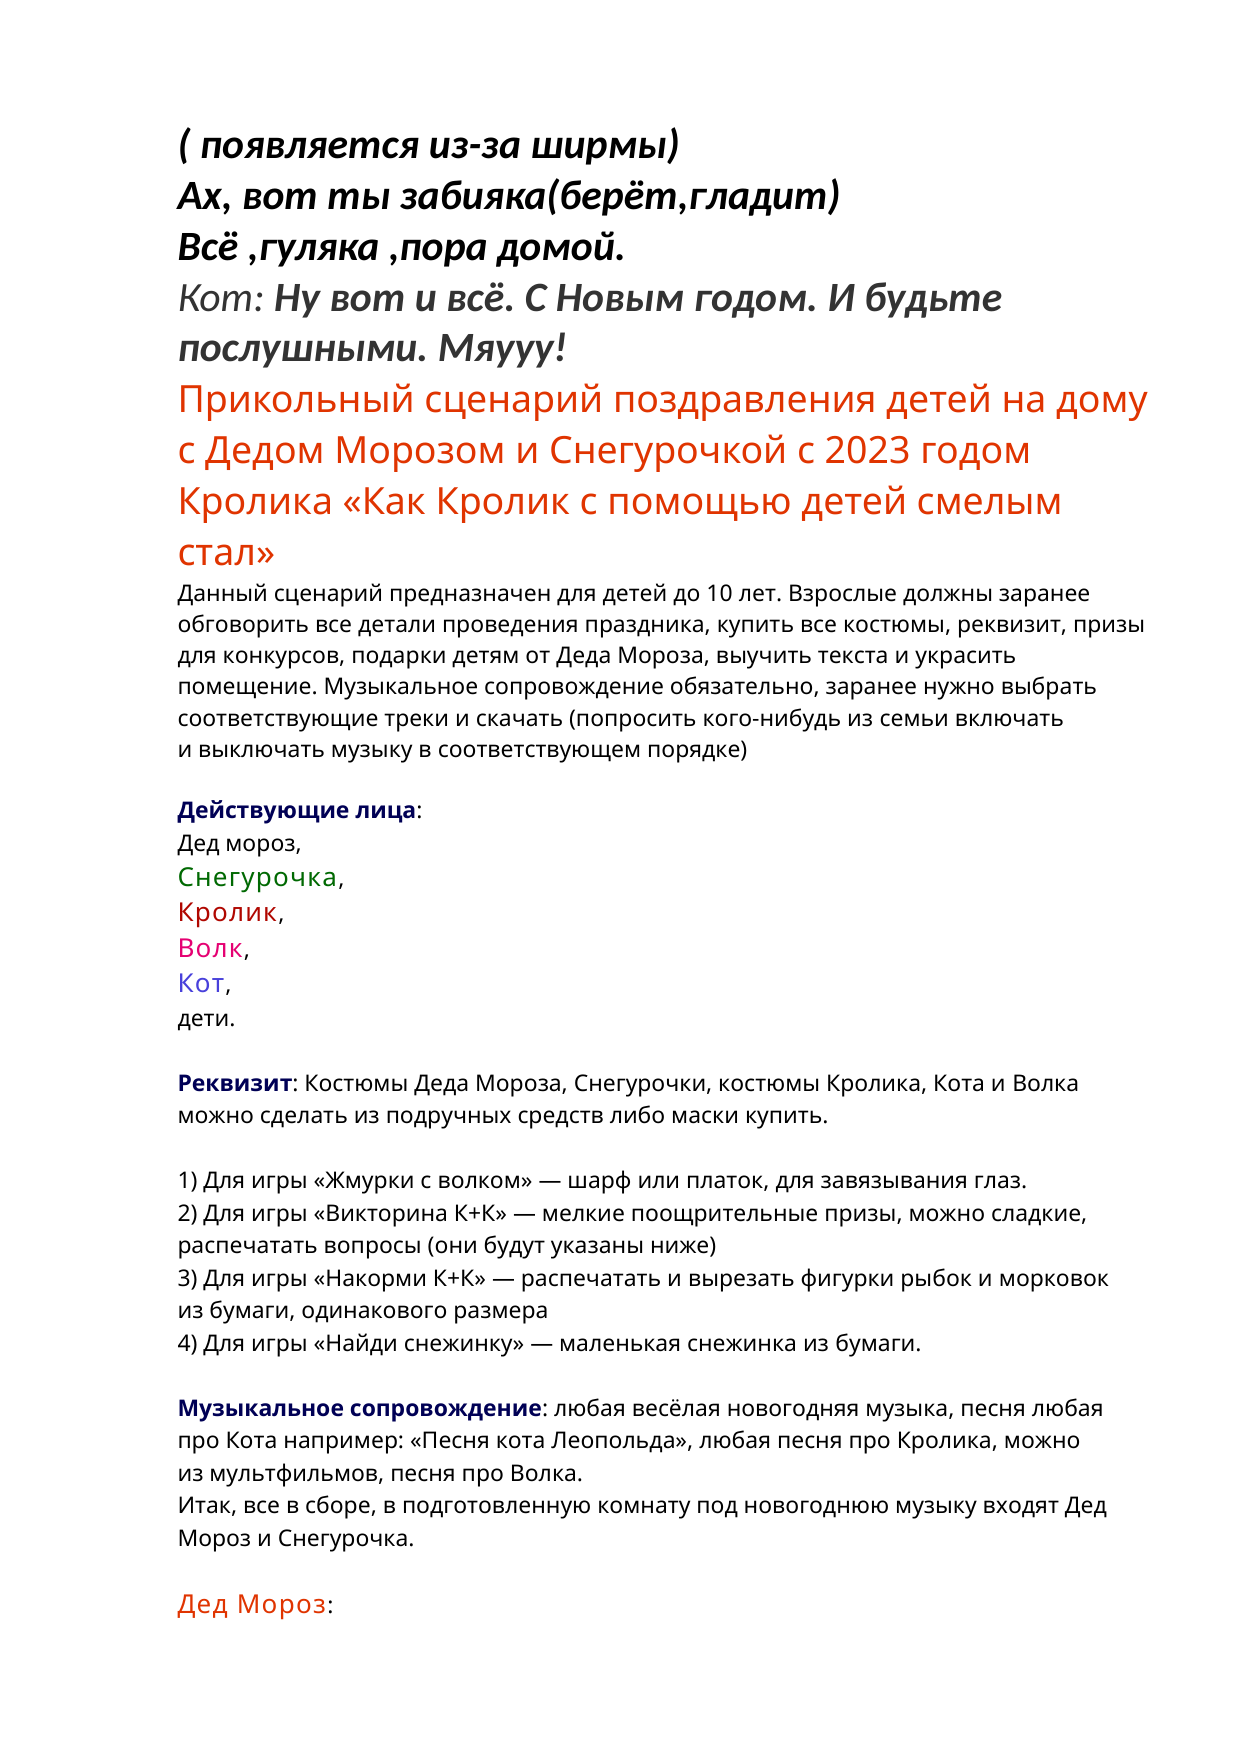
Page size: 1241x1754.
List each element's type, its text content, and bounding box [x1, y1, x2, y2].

text Прикольный сценарий поздравления детей на дому с Дедом Морозом и Снегурочкой с 2023 годом Кролика «Как Кролик с помощью детей смелым стал» [177, 372, 1152, 576]
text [177, 793, 1152, 1621]
text Ах, вот ты забияка(берёт,гладит) Всё ,гуляка ,пора домой. [177, 169, 1152, 271]
text Кот: Ну вот и всё. С Новым годом. И будьте послушными. Мяууу! [177, 271, 1152, 372]
text Данный сценарий предназначен для детей до 10 лет. Взрослые должны заранее обговорить все детали проведения праздника, купить все костюмы, реквизит, призы для конкурсов, подарки детям от Деда Мороза, выучить текста и украсить помещение. Музыкальное сопровождение обязательно, заранее нужно выбрать соответствующие треки и скачать (попросить кого-нибудь из семьи включать и выключать музыку в соответствующем порядке) [177, 576, 1152, 764]
text ( появляется из-за ширмы) [177, 118, 1152, 169]
